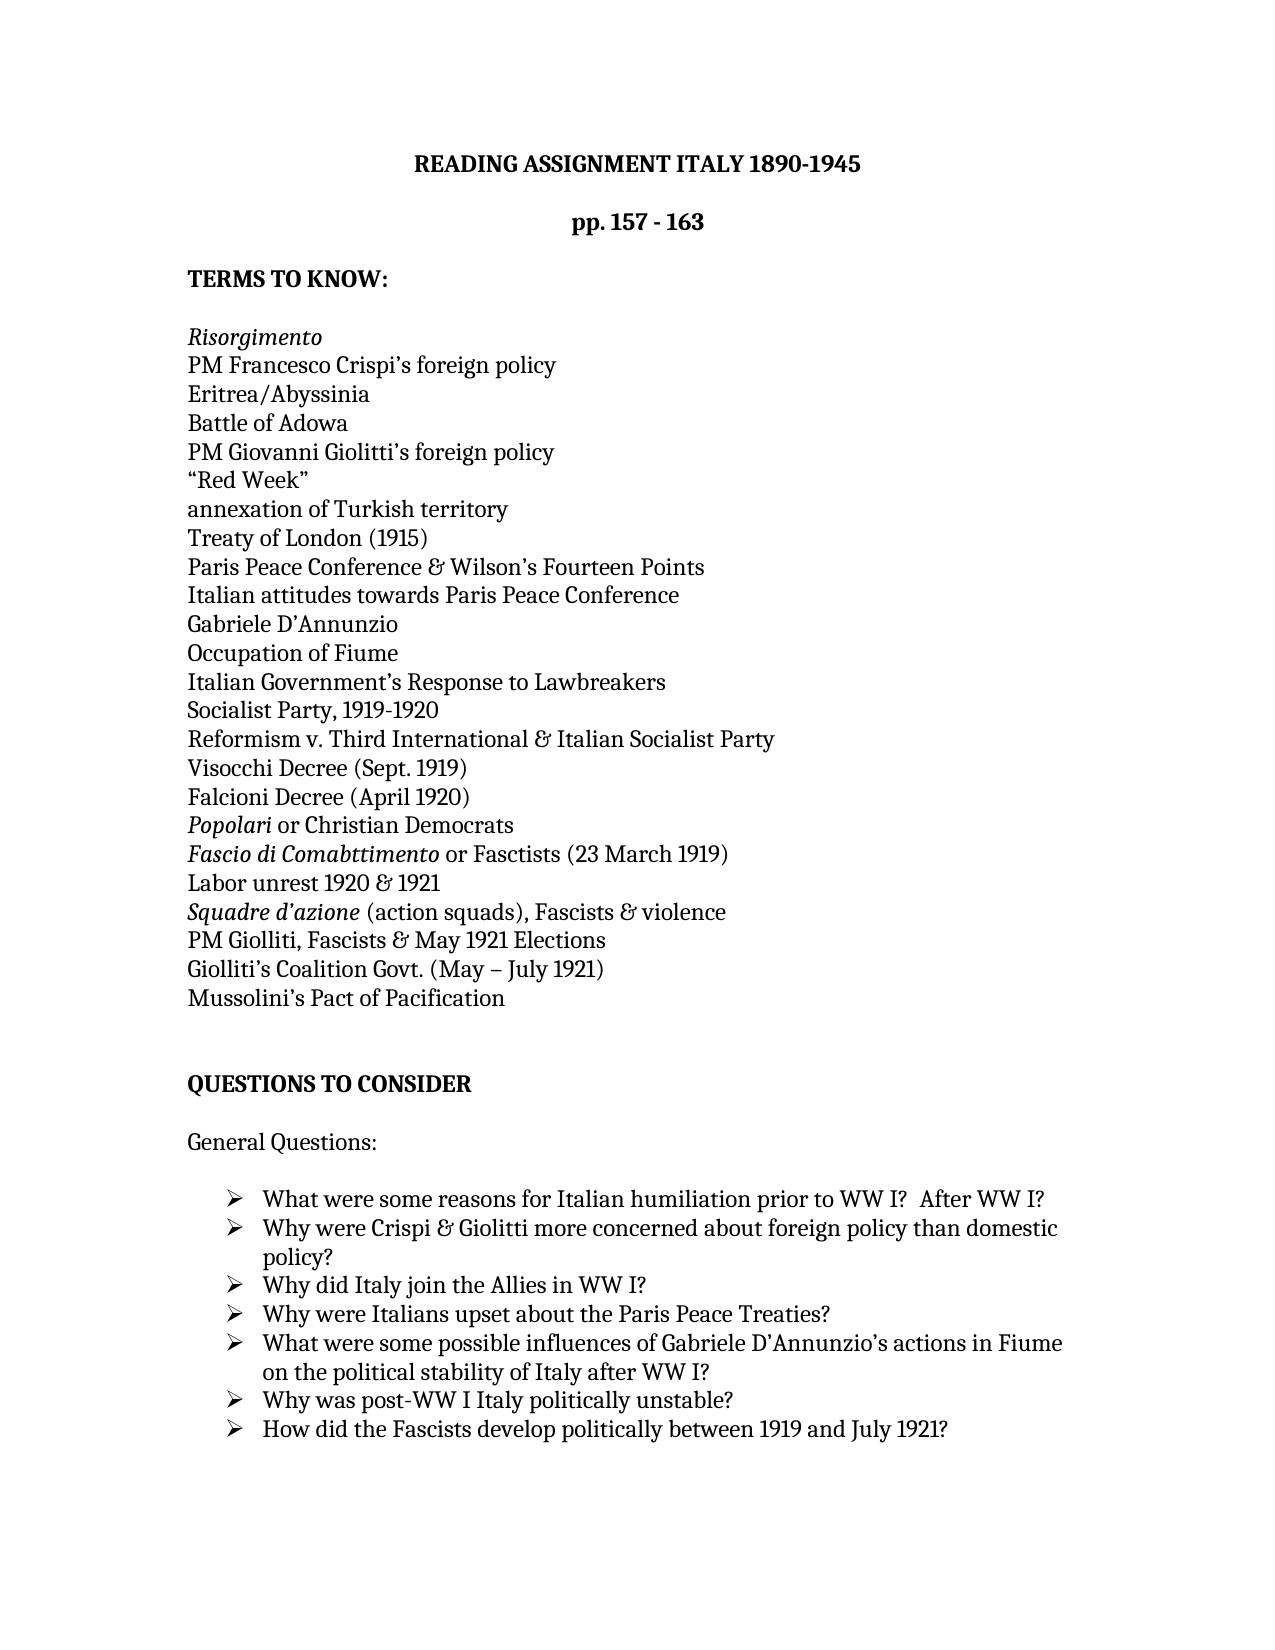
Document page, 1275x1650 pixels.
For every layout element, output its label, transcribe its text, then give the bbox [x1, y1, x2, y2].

list What were some possible influences of Gabriele D’Annunzio’s actions in Fiume on the political stability of Italy after WW I? [225, 1329, 1087, 1386]
text Falcioni Decree (April 1920) [187, 782, 1087, 811]
text Visocchi Decree (Sept. 1919) [187, 754, 1087, 782]
list Why was post-WW I Italy politically unstable? [225, 1386, 1087, 1415]
text Giolliti’s Coalition Govt. (May – July 1921) [187, 955, 1087, 984]
text Labor unrest 1920 & 1921 [187, 869, 1087, 897]
list Why were Crispi & Giolitti more concerned about foreign policy than domestic policy? [225, 1214, 1087, 1271]
text Gabriele D’Annunzio [187, 610, 1087, 639]
list Why did Italy join the Allies in WW I? [225, 1271, 1087, 1300]
list How did the Fascists develop politically between 1919 and July 1921? [225, 1415, 1087, 1444]
text Paris Peace Conference & Wilson’s Fourteen Points [187, 552, 1087, 581]
text pp. 157 - 163 [187, 207, 1087, 236]
list Why were Italians upset about the Paris Peace Treaties? [225, 1300, 1087, 1329]
text Italian attitudes towards Paris Peace Conference [187, 581, 1087, 610]
text READING ASSIGNMENT ITALY 1890-1945 [187, 150, 1087, 179]
text Treaty of London (1915) [187, 524, 1087, 552]
text General Questions: [187, 1127, 1087, 1156]
text PM Giolliti, Fascists & May 1921 Elections [187, 926, 1087, 955]
text PM Francesco Crispi’s foreign policy [187, 351, 1087, 380]
text annexation of Turkish territory [187, 495, 1087, 524]
text Occupation of Fiume [187, 639, 1087, 667]
text Italian Government’s Response to Lawbreakers [187, 667, 1087, 696]
text Squadre d’azione (action squads), Fascists & violence [187, 897, 1087, 926]
text Battle of Adowa [187, 409, 1087, 437]
text PM Giovanni Giolitti’s foreign policy [187, 437, 1087, 466]
text Popolari or Christian Democrats [187, 811, 1087, 840]
text Socialist Party, 1919-1920 [187, 696, 1087, 725]
text Reformism v. Third International & Italian Socialist Party [187, 725, 1087, 754]
text “Red Week” [187, 466, 1087, 495]
text Eritrea/Abyssinia [187, 380, 1087, 409]
list What were some reasons for Italian humiliation prior to WW I? After WW I? [225, 1185, 1087, 1214]
text Risorgimento [187, 322, 1087, 351]
text QUESTIONS TO CONSIDER [187, 1070, 1087, 1099]
text Fascio di Comabttimento or Fasctists (23 March 1919) [187, 840, 1087, 869]
text TERMS TO KNOW: [187, 265, 1087, 294]
text Mussolini’s Pact of Pacification [187, 984, 1087, 1012]
